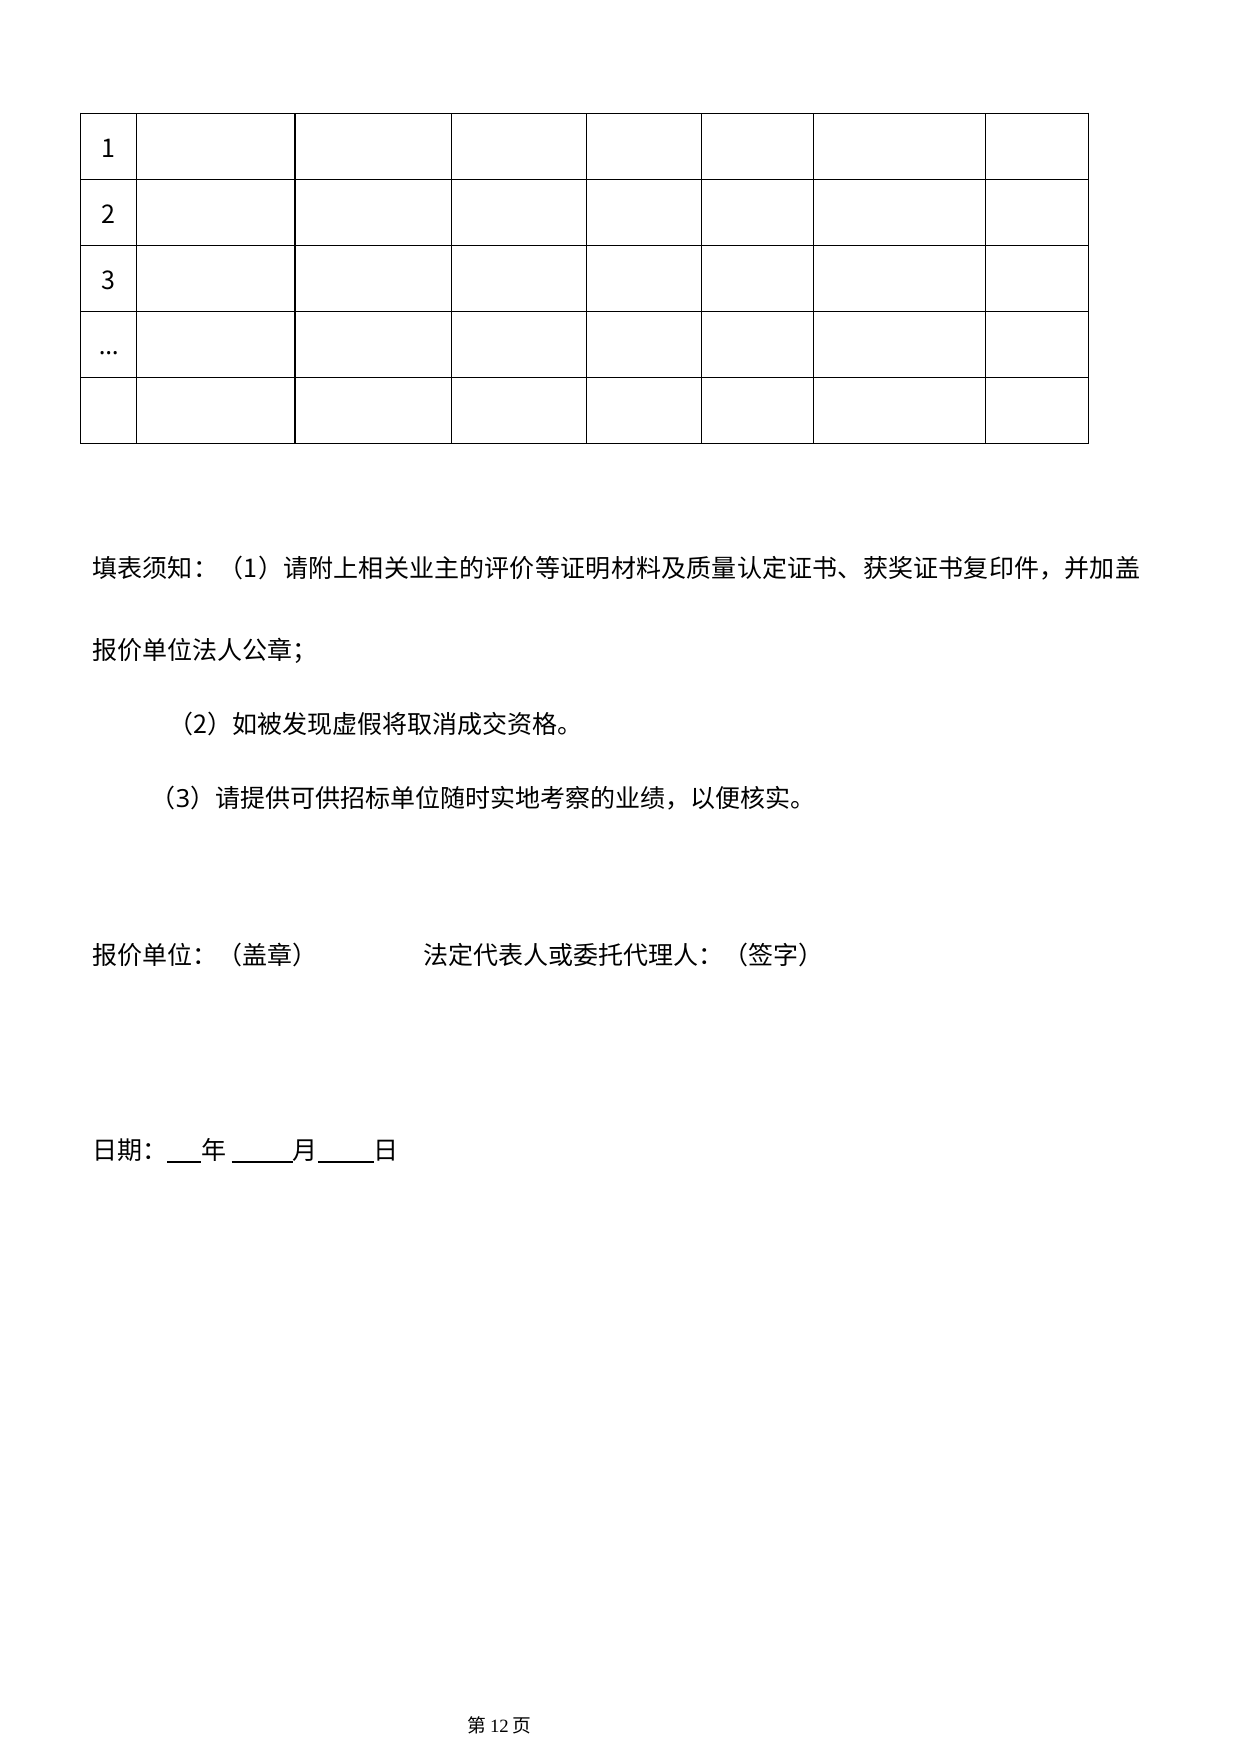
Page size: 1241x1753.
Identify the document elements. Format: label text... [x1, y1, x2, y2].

table_cell [814, 180, 985, 245]
table_cell [986, 312, 1088, 377]
table_cell [452, 114, 586, 179]
table_cell [137, 114, 294, 179]
table_cell [814, 246, 985, 311]
text 填表须知：（1）请附上相关业主的评价等证明材料及质量认定证书、获奖证书复印件，并加盖报价单位法人公章； [92, 534, 1143, 681]
table_cell [137, 180, 294, 245]
table_cell [702, 246, 813, 311]
table_cell [702, 378, 813, 443]
table_cell [814, 114, 985, 179]
table_cell [296, 378, 451, 443]
table_cell [702, 312, 813, 377]
table_cell [137, 378, 294, 443]
table_cell [137, 312, 294, 377]
table_cell [296, 246, 451, 311]
text 日期： 年 月 日 [92, 1116, 1079, 1181]
table_cell [986, 114, 1088, 179]
table_cell [587, 312, 701, 377]
table_cell [986, 180, 1088, 245]
table_cell [986, 246, 1088, 311]
table_cell [587, 114, 701, 179]
text （2）如被发现虚假将取消成交资格。 [129, 690, 1143, 755]
table_cell 1 [81, 114, 136, 179]
table_cell 3 [81, 246, 136, 311]
table_cell [702, 180, 813, 245]
table_cell [452, 246, 586, 311]
text 报价单位：（盖章） 法定代表人或委托代理人：（签字） [92, 921, 1143, 986]
text （3）请提供可供招标单位随时实地考察的业绩，以便核实。 [92, 764, 1143, 829]
table_cell [587, 378, 701, 443]
table_cell [81, 378, 136, 443]
table_cell [296, 312, 451, 377]
table_cell [814, 312, 985, 377]
table_cell [702, 114, 813, 179]
table_cell 2 [81, 180, 136, 245]
table_cell [587, 180, 701, 245]
table_cell [296, 114, 451, 179]
table_cell [814, 378, 985, 443]
table_cell [452, 312, 586, 377]
table_cell [296, 180, 451, 245]
table_cell [137, 246, 294, 311]
table_cell [587, 246, 701, 311]
table_cell [452, 180, 586, 245]
table_cell [452, 378, 586, 443]
table_cell [986, 378, 1088, 443]
table_cell … [81, 312, 136, 377]
